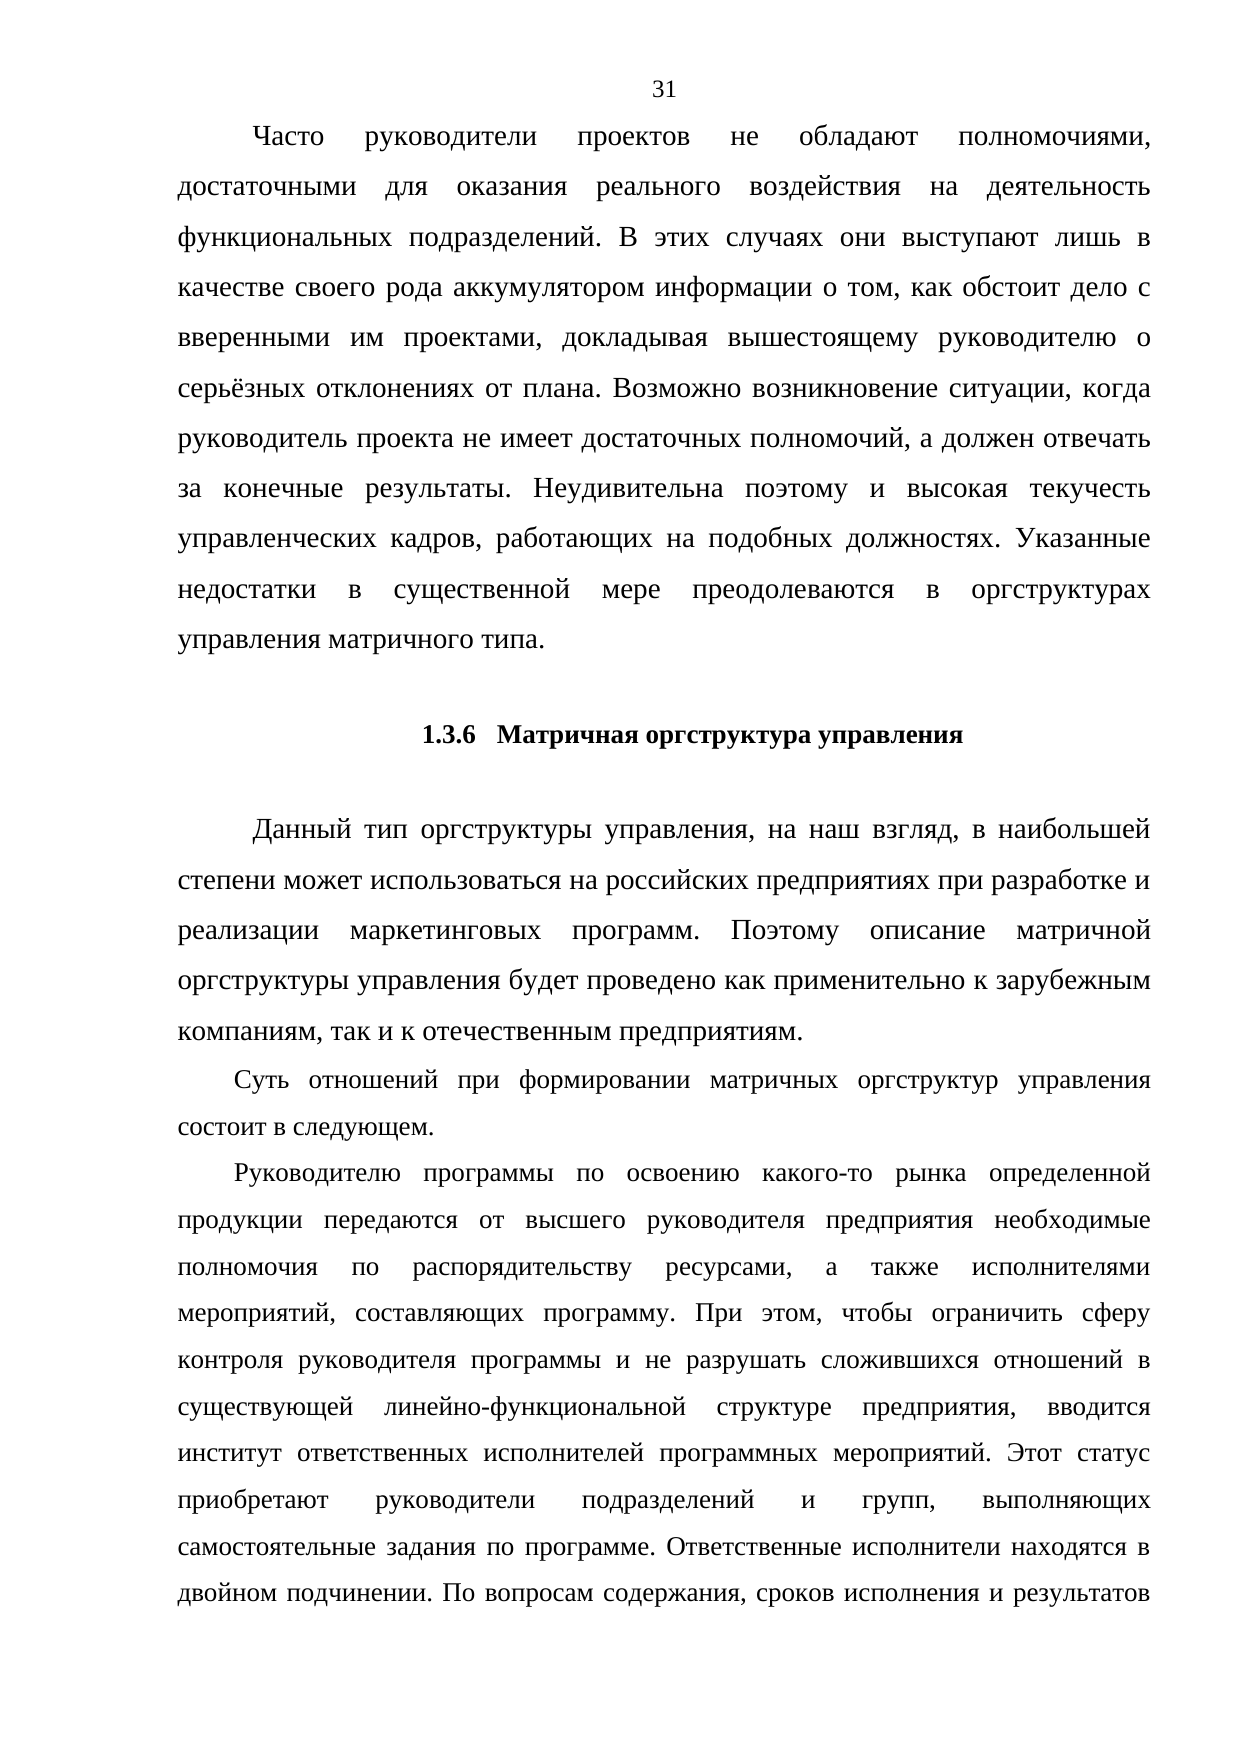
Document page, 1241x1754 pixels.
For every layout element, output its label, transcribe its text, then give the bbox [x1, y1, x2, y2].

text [177, 1156, 1152, 1608]
list Матричная оргструктура управления [233, 718, 1152, 749]
text Часто руководители проектов не обладают полномочиями, достаточными для оказания реального воздействия на деятельность функциональных подразделений. В этих случаях они выступают лишь в качестве своего рода аккумулятором информации о том, как обстоит дело с вверенными им проектами, докладывая вышестоящему руководителю о серьёзных отклонениях от плана. Возможно возникновение ситуации, когда руководитель проекта не имеет достаточных полномочий, а должен отвечать за конечные результаты. Неудивительна поэтому и высокая текучесть управленческих кадров, работающих на подобных должностях. Указанные недостатки в существенной мере преодолеваются в оргструктурах управления матричного типа. [177, 118, 1152, 655]
text Суть отношений при формировании матричных оргструктур управления состоит в следующем. [177, 1063, 1152, 1141]
text Данный тип оргструктуры управления, на наш взгляд, в наибольшей степени может использоваться на российских предприятиях при разработке и реализации маркетинговых программ. Поэтому описание матричной оргструктуры управления будет проведено как применительно к зарубежным компаниям, так и к отечественным предприятиям. [177, 812, 1152, 1046]
